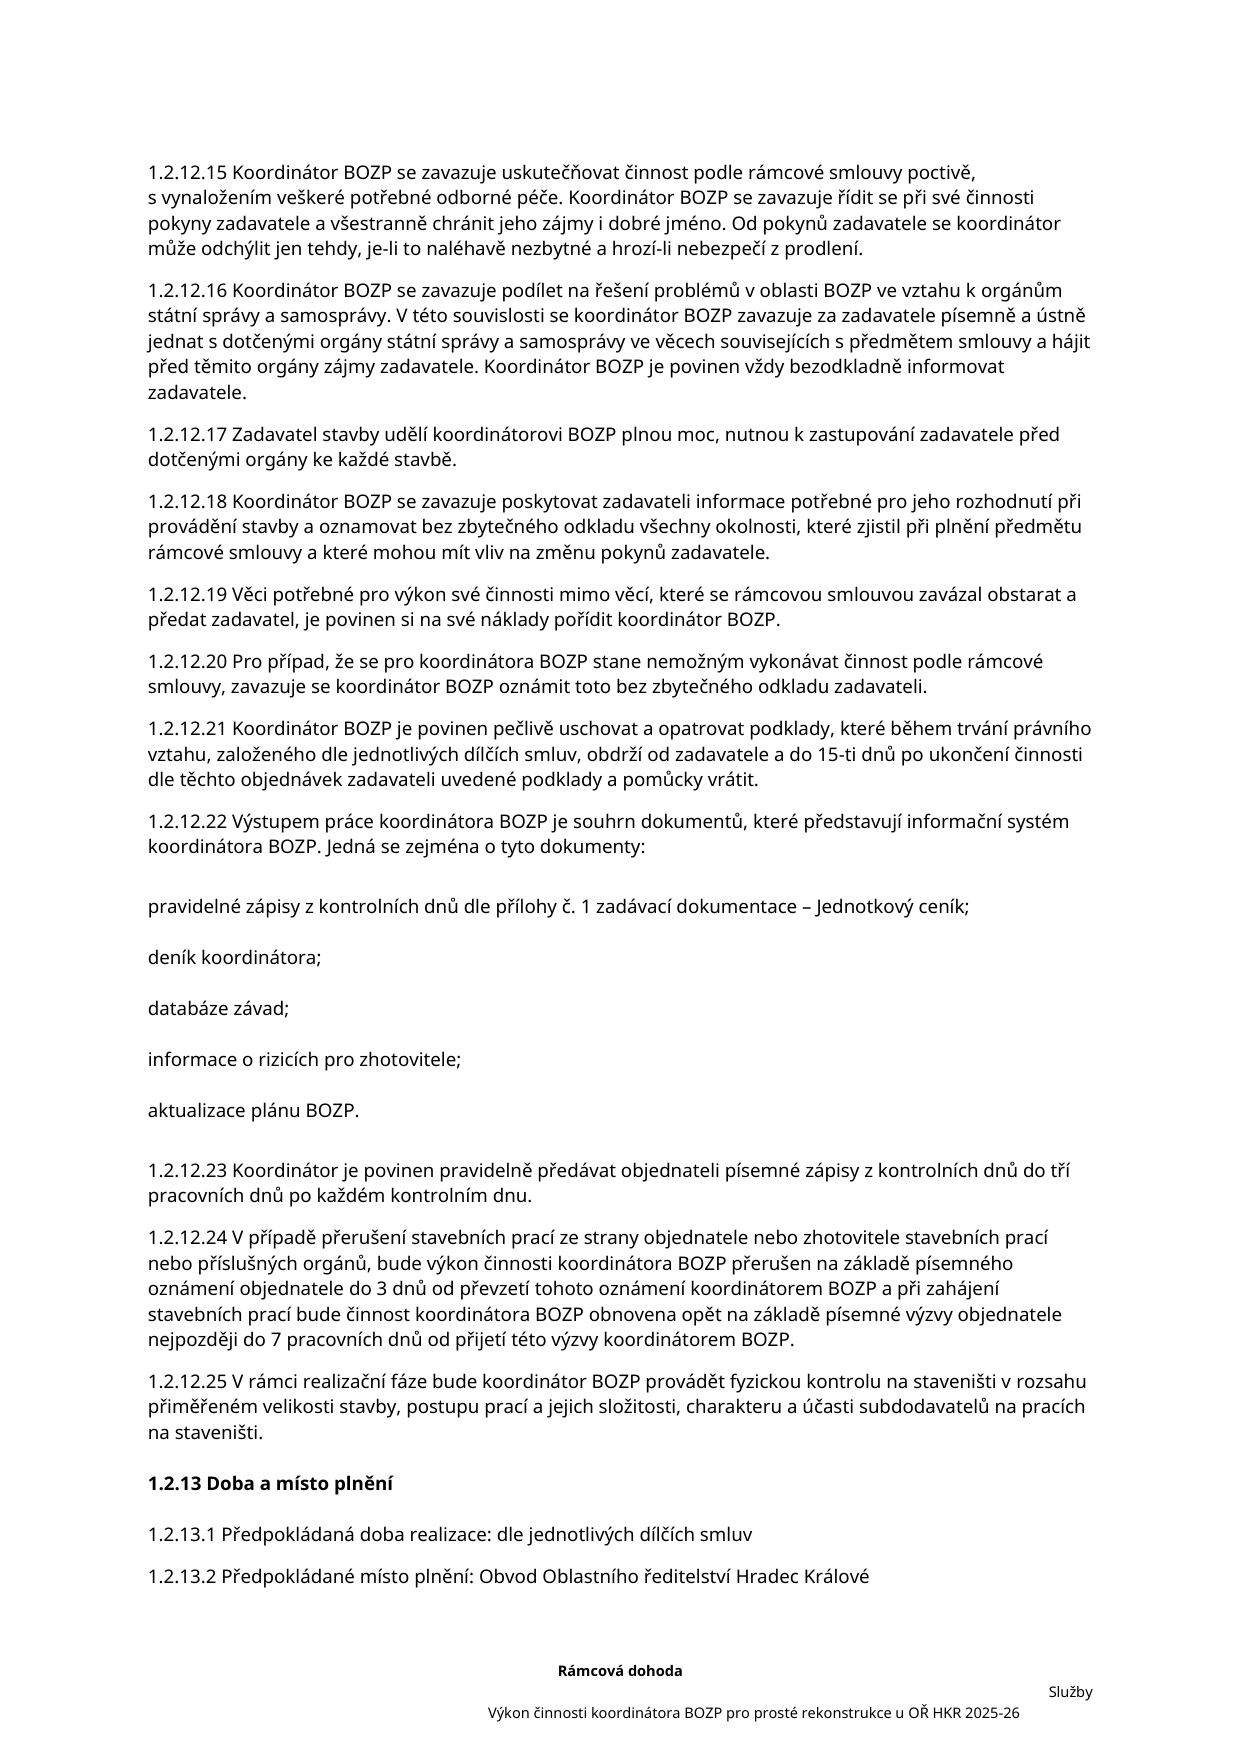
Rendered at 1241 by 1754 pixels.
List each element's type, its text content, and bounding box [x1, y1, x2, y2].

text 1.2.13.1 Předpokládaná doba realizace: dle jednotlivých dílčích smluv [148, 1521, 1093, 1547]
text 1.2.13.2 Předpokládané místo plnění: Obvod Oblastního ředitelství Hradec Králové [148, 1563, 1093, 1588]
text 1.2.12.15 Koordinátor BOZP se zavazuje uskutečňovat činnost podle rámcové smlouvy poctivě, s vynaložením veškeré potřebné odborné péče. Koordinátor BOZP se zavazuje řídit se při své činnosti pokyny zadavatele a všestranně chránit jeho zájmy i dobré jméno. Od pokynů zadavatele se koordinátor může odchýlit jen tehdy, je-li to naléhavě nezbytné a hrozí-li nebezpečí z prodlení. [148, 159, 1093, 261]
text 1.2.12.21 Koordinátor BOZP je povinen pečlivě uschovat a opatrovat podklady, které během trvání právního vztahu, založeného dle jednotlivých dílčích smluv, obdrží od zadavatele a do 15-ti dnů po ukončení činnosti dle těchto objednávek zadavateli uvedené podklady a pomůcky vrátit. [148, 715, 1093, 792]
text 1.2.12.23 Koordinátor je povinen pravidelně předávat objednateli písemné zápisy z kontrolních dnů do tří pracovních dnů po každém kontrolním dnu. [148, 1157, 1093, 1208]
text 1.2.12.25 V rámci realizační fáze bude koordinátor BOZP provádět fyzickou kontrolu na staveništi v rozsahu přiměřeném velikosti stavby, postupu prací a jejich složitosti, charakteru a účasti subdodavatelů na pracích na staveništi. [148, 1368, 1093, 1445]
text 1.2.12.22 Výstupem práce koordinátora BOZP je souhrn dokumentů, které představují informační systém koordinátora BOZP. Jedná se zejména o tyto dokumenty: [148, 808, 1093, 859]
text 1.2.12.19 Věci potřebné pro výkon své činnosti mimo věcí, které se rámcovou smlouvou zavázal obstarat a předat zadavatel, je povinen si na své náklady pořídit koordinátor BOZP. [148, 581, 1093, 632]
text pravidelné zápisy z kontrolních dnů dle přílohy č. 1 zadávací dokumentace – Jednotkový ceník; [148, 893, 1093, 919]
text databáze závad; [148, 995, 1093, 1021]
text 1.2.12.24 V případě přerušení stavebních prací ze strany objednatele nebo zhotovitele stavebních prací nebo příslušných orgánů, bude výkon činnosti koordinátora BOZP přerušen na základě písemného oznámení objednatele do 3 dnů od převzetí tohoto oznámení koordinátorem BOZP a při zahájení stavebních prací bude činnost koordinátora BOZP obnovena opět na základě písemné výzvy objednatele nejpozději do 7 pracovních dnů od přijetí této výzvy koordinátorem BOZP. [148, 1224, 1093, 1352]
text informace o rizicích pro zhotovitele; [148, 1046, 1093, 1072]
text 1.2.13 Doba a místo plnění [148, 1470, 1093, 1496]
text 1.2.12.16 Koordinátor BOZP se zavazuje podílet na řešení problémů v oblasti BOZP ve vztahu k orgánům státní správy a samosprávy. V této souvislosti se koordinátor BOZP zavazuje za zadavatele písemně a ústně jednat s dotčenými orgány státní správy a samosprávy ve věcech souvisejících s předmětem smlouvy a hájit před těmito orgány zájmy zadavatele. Koordinátor BOZP je povinen vždy bezodkladně informovat zadavatele. [148, 277, 1093, 405]
text 1.2.12.17 Zadavatel stavby udělí koordinátorovi BOZP plnou moc, nutnou k zastupování zadavatele před dotčenými orgány ke každé stavbě. [148, 421, 1093, 472]
text 1.2.12.20 Pro případ, že se pro koordinátora BOZP stane nemožným vykonávat činnost podle rámcové smlouvy, zavazuje se koordinátor BOZP oznámit toto bez zbytečného odkladu zadavateli. [148, 648, 1093, 699]
text deník koordinátora; [148, 944, 1093, 970]
text aktualizace plánu BOZP. [148, 1097, 1093, 1123]
text 1.2.12.18 Koordinátor BOZP se zavazuje poskytovat zadavateli informace potřebné pro jeho rozhodnutí při provádění stavby a oznamovat bez zbytečného odkladu všechny okolnosti, které zjistil při plnění předmětu rámcové smlouvy a které mohou mít vliv na změnu pokynů zadavatele. [148, 488, 1093, 565]
